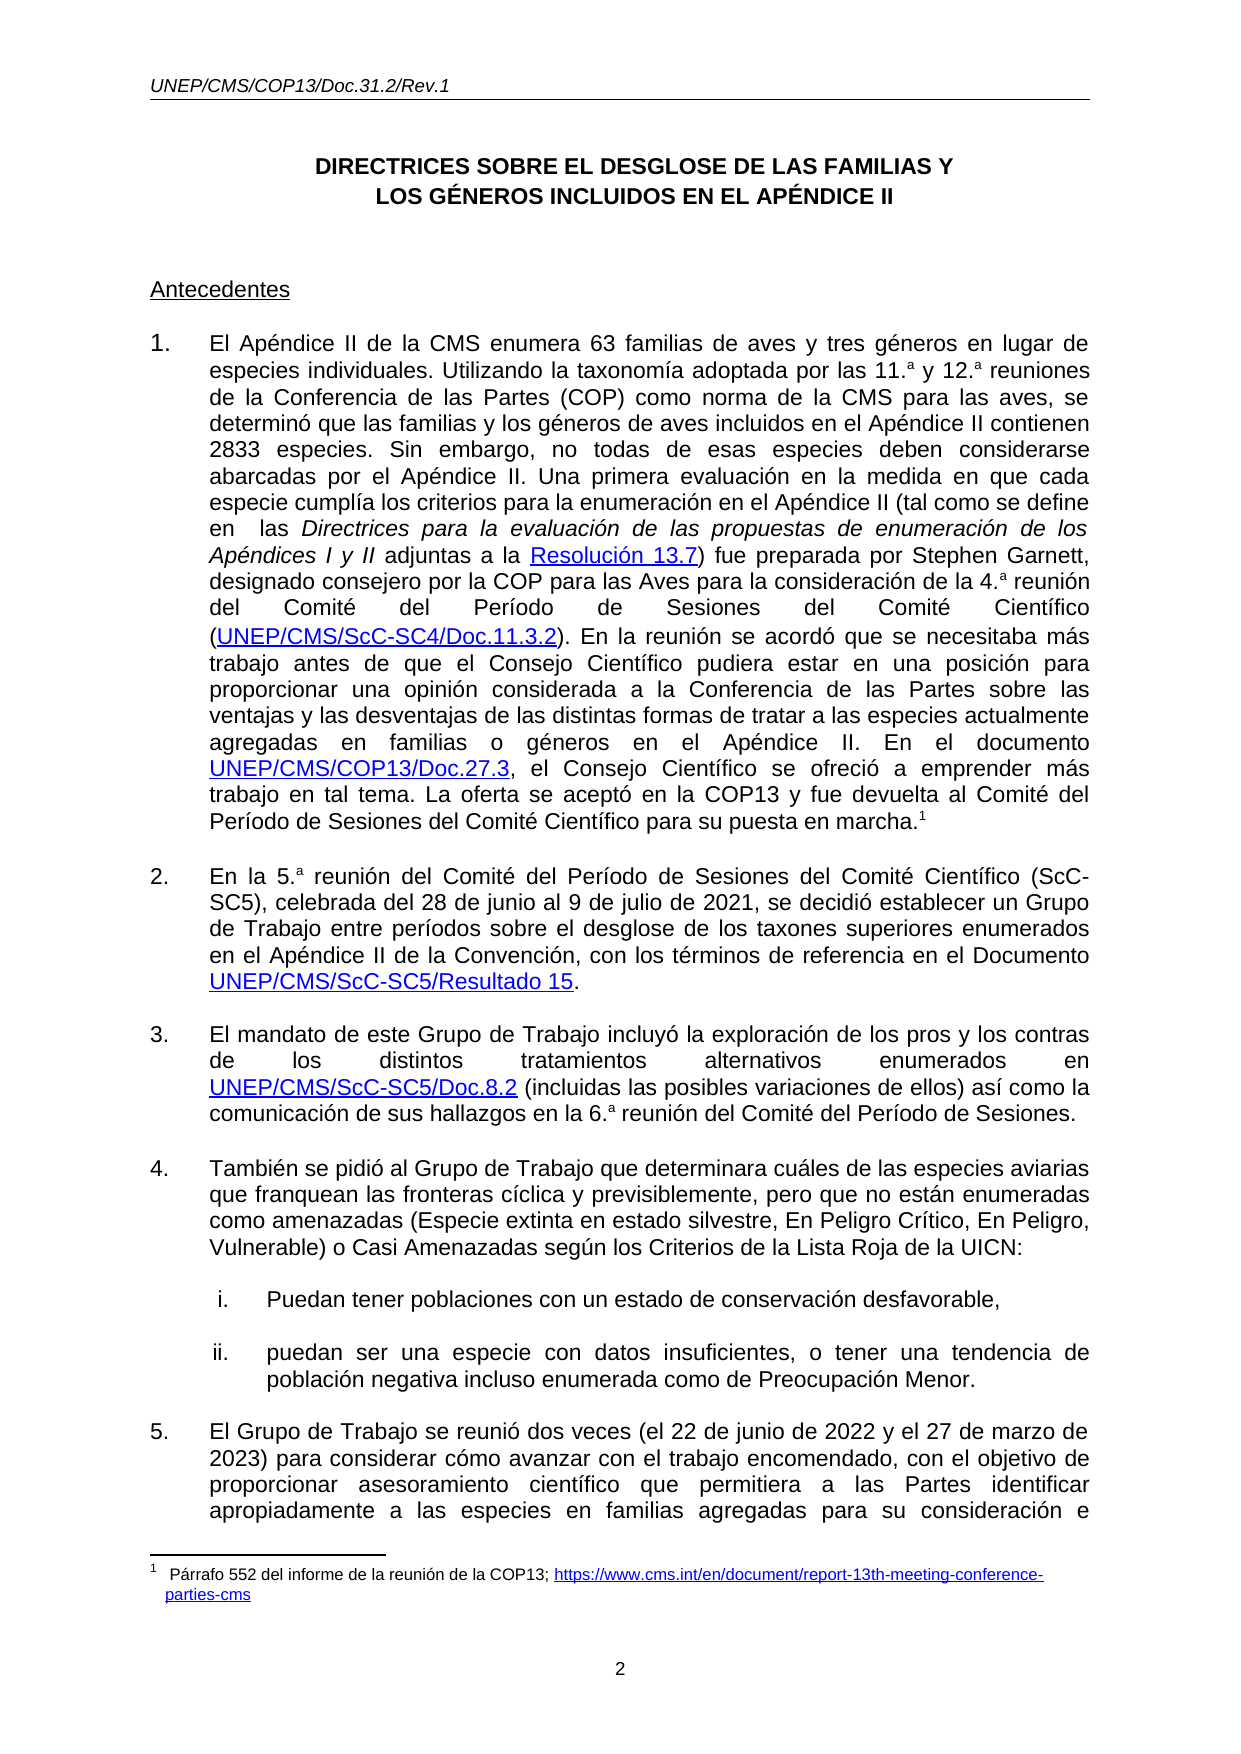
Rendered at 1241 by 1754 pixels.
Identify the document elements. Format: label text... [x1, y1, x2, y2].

list También se pidió al Grupo de Trabajo que determinara cuáles de las especies aviarias que franquean las fronteras cíclica y previsiblemente, pero que no están enumeradas como amenazadas (Especie extinta en estado silvestre, En Peligro Crítico, En Peligro, Vulnerable) o Casi Amenazadas según los Criterios de la Lista Roja de la UICN: [150, 1155, 1090, 1260]
text DIRECTRICES SOBRE EL DESGLOSE DE LAS FAMILIAS Y [141, 153, 1127, 179]
list El mandato de este Grupo de Trabajo incluyó la exploración de los pros y los contras de los distintos tratamientos alternativos enumerados en UNEP/CMS/ScC-SC5/Doc.8.2 (incluidas las posibles variaciones de ellos) así como la comunicación de sus hallazgos en la 6.a reunión del Comité del Período de Sesiones. [150, 1021, 1090, 1126]
list puedan ser una especie con datos insuficientes, o tener una tendencia de población negativa incluso enumerada como de Preocupación Menor. [229, 1339, 1090, 1392]
list En la 5.a reunión del Comité del Período de Sesiones del Comité Científico (ScC-SC5), celebrada del 28 de junio al 9 de julio de 2021, se decidió establecer un Grupo de Trabajo entre períodos sobre el desglose de los taxones superiores enumerados en el Apéndice II de la Convención, con los términos de referencia en el Documento UNEP/CMS/ScC-SC5/Resultado 15. [150, 863, 1090, 994]
text Antecedentes [150, 276, 1090, 302]
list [150, 1418, 1090, 1524]
list Puedan tener poblaciones con un estado de conservación desfavorable, [229, 1286, 1090, 1313]
text LOS GÉNEROS INCLUIDOS EN EL APÉNDICE II [141, 183, 1128, 209]
list El Apéndice II de la CMS enumera 63 familias de aves y tres géneros en lugar de especies individuales. Utilizando la taxonomía adoptada por las 11.a y 12.a reuniones de la Conferencia de las Partes (COP) como norma de la CMS para las aves, se determinó que las familias y los géneros de aves incluidos en el Apéndice II contienen 2833 especies. Sin embargo, no todas de esas especies deben considerarse abarcadas por el Apéndice II. Una primera evaluación en la medida en que cada especie cumplía los criterios para la enumeración en el Apéndice II (tal como se define en las Directrices para la evaluación de las propuestas de enumeración de los Apéndices I y II adjuntas a la Resolución 13.7) fue preparada por Stephen Garnett, designado consejero por la COP para las Aves para la consideración de la 4.a reunión del Comité del Período de Sesiones del Comité Científico (UNEP/CMS/ScC-SC4/Doc.11.3.2). En la reunión se acordó que se necesitaba más trabajo antes de que el Consejo Científico pudiera estar en una posición para proporcionar una opinión considerada a la Conferencia de las Partes sobre las ventajas y las desventajas de las distintas formas de tratar a las especies actualmente agregadas en familias o géneros en el Apéndice II. En el documento UNEP/CMS/COP13/Doc.27.3, el Consejo Científico se ofreció a emprender más trabajo en tal tema. La oferta se aceptó en la COP13 y fue devuelta al Comité del Período de Sesiones del Comité Científico para su puesta en marcha. [150, 328, 1090, 834]
